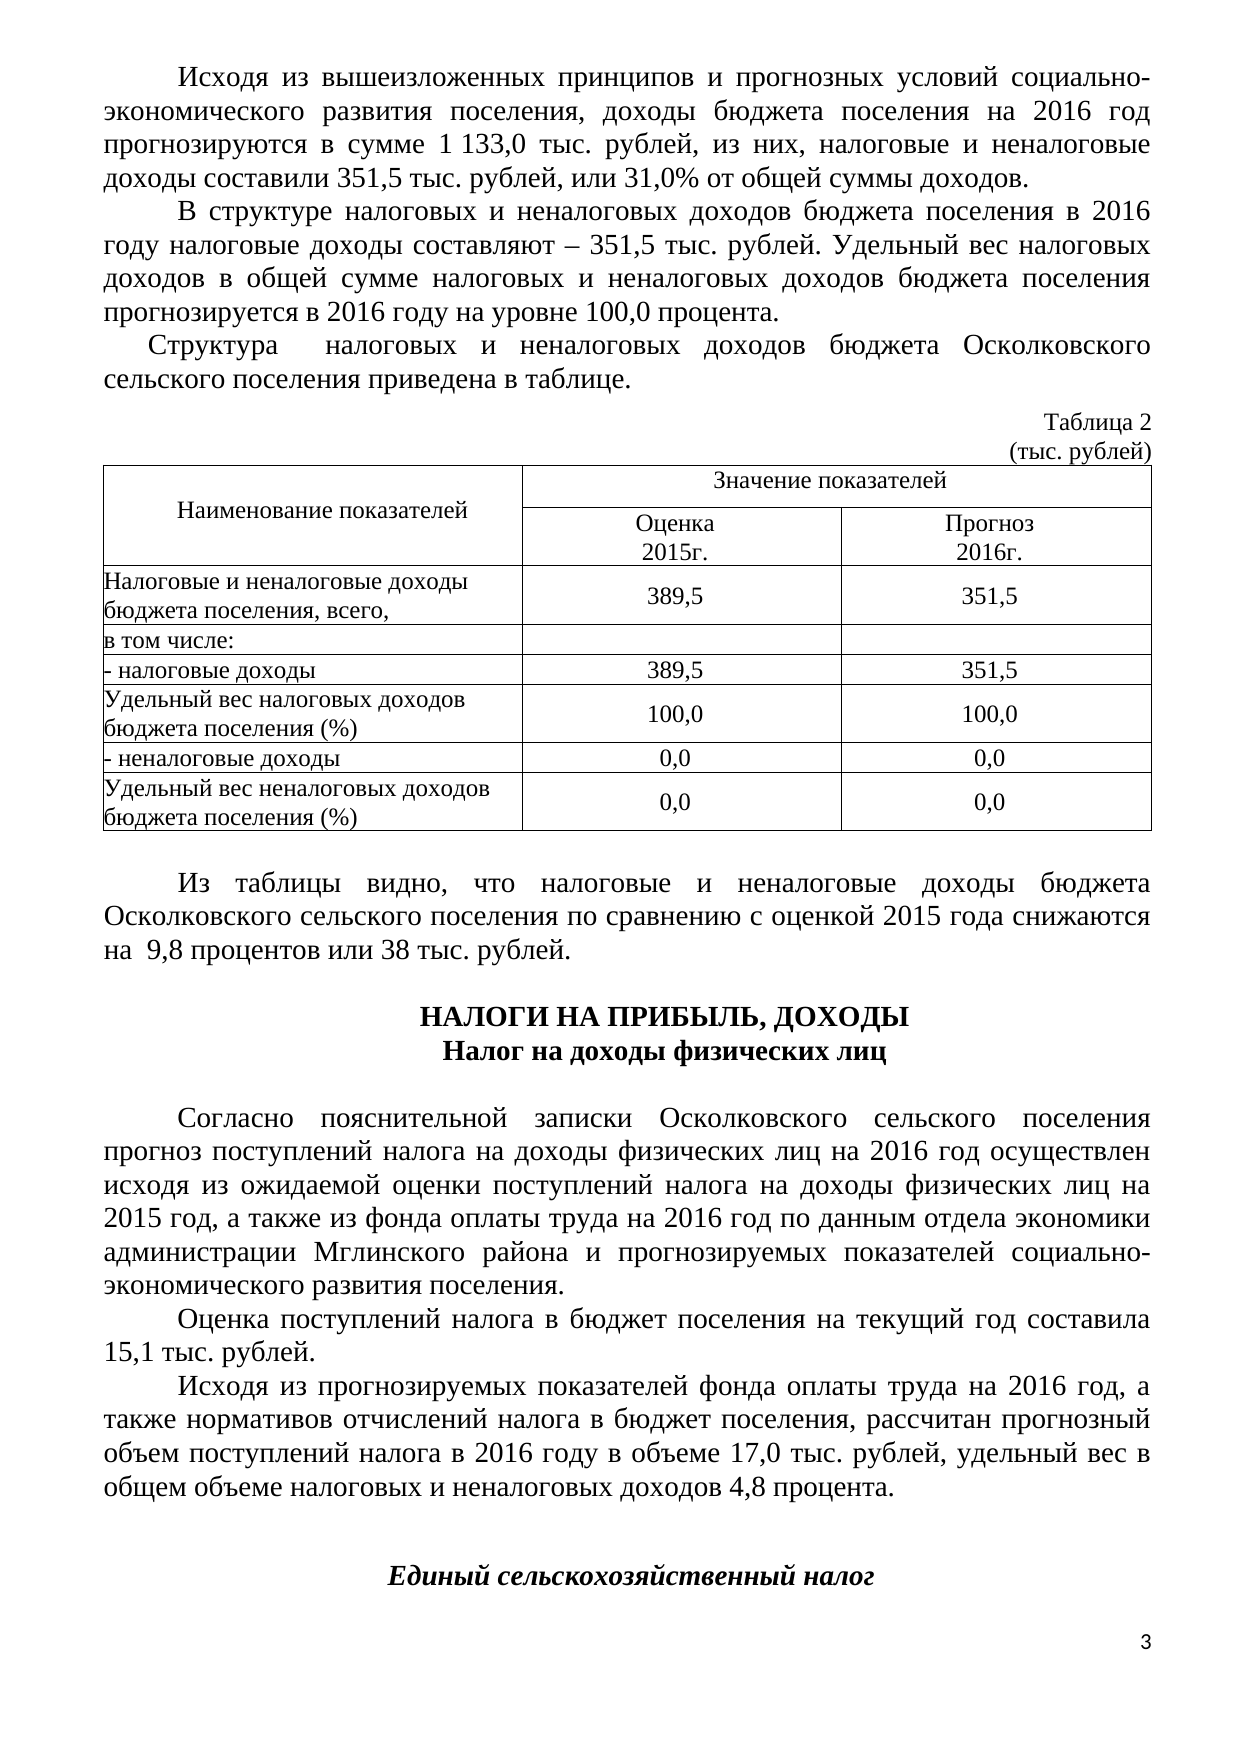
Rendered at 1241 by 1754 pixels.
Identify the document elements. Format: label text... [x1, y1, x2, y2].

subtitle НАЛОГИ НА ПРИБЫЛЬ, ДОХОДЫ [103, 999, 1152, 1033]
table_cell 389,5 [523, 566, 841, 624]
table_cell Налоговые и неналоговые доходы бюджета поселения, всего, [104, 566, 522, 624]
table_cell 351,5 [842, 566, 1151, 624]
table_cell Оценка 2015г. [523, 508, 841, 565]
text (тыс. рублей) [103, 436, 1152, 464]
text Согласно пояснительной записки Осколковского сельского поселения прогноз поступлений налога на доходы физических лиц на 2016 год осуществлен исходя из ожидаемой оценки поступлений налога на доходы физических лиц на 2015 год, а также из фонда оплаты труда на 2016 год по данным отдела экономики администрации Мглинского района и прогнозируемых показателей социально-экономического развития поселения. [103, 1100, 1152, 1301]
table_cell Прогноз 2016г. [842, 508, 1151, 565]
table_cell - налоговые доходы [104, 655, 522, 683]
table_cell в том числе: [104, 625, 522, 654]
text Исходя из прогнозируемых показателей фонда оплаты труда на 2016 год, а также нормативов отчислений налога в бюджет поселения, рассчитан прогнозный объем поступлений налога в 2016 году в объеме 17,0 тыс. рублей, удельный вес в общем объеме налоговых и неналоговых доходов 4,8 процента. [103, 1368, 1152, 1502]
subtitle Налог на доходы физических лиц [103, 1033, 1152, 1066]
text Единый сельскохозяйственный налог [103, 1558, 1152, 1592]
table_header Наименование показателей [104, 466, 522, 565]
text Исходя из вышеизложенных принципов и прогнозных условий социально-экономического развития поселения, доходы бюджета поселения на 2016 год прогнозируются в сумме 1 133,0 тыс. рублей, из них, налоговые и неналоговые доходы составили 351,5 тыс. рублей, или 31,0% от общей суммы доходов. [103, 59, 1152, 193]
table_cell 389,5 [523, 655, 841, 683]
table_cell Удельный вес неналоговых доходов бюджета поселения (%) [104, 773, 522, 830]
text Таблица 2 [103, 407, 1152, 436]
text Из таблицы видно, что налоговые и неналоговые доходы бюджета Осколковского сельского поселения по сравнению с оценкой 2015 года снижаются на 9,8 процентов или 38 тыс. рублей. [103, 865, 1152, 966]
text Структура налоговых и неналоговых доходов бюджета Осколковского сельского поселения приведена в таблице. [103, 327, 1152, 394]
table_cell 0,0 [842, 773, 1151, 830]
table_cell 0,0 [842, 743, 1151, 772]
table_cell - неналоговые доходы [104, 743, 522, 772]
table_cell 0,0 [523, 773, 841, 830]
table_header Значение показателей [523, 466, 1151, 507]
text Оценка поступлений налога в бюджет поселения на текущий год составила 15,1 тыс. рублей. [103, 1301, 1152, 1368]
table_cell 351,5 [842, 655, 1151, 683]
table_cell [842, 625, 1151, 654]
table_cell [523, 625, 841, 654]
text В структуре налоговых и неналоговых доходов бюджета поселения в 2016 году налоговые доходы составляют – 351,5 тыс. рублей. Удельный вес налоговых доходов в общей сумме налоговых и неналоговых доходов бюджета поселения прогнозируется в 2016 году на уровне 100,0 процента. [103, 193, 1152, 327]
table_cell 0,0 [523, 743, 841, 772]
table_cell Удельный вес налоговых доходов бюджета поселения (%) [104, 685, 522, 742]
table_cell 100,0 [523, 685, 841, 742]
table_cell 100,0 [842, 685, 1151, 742]
